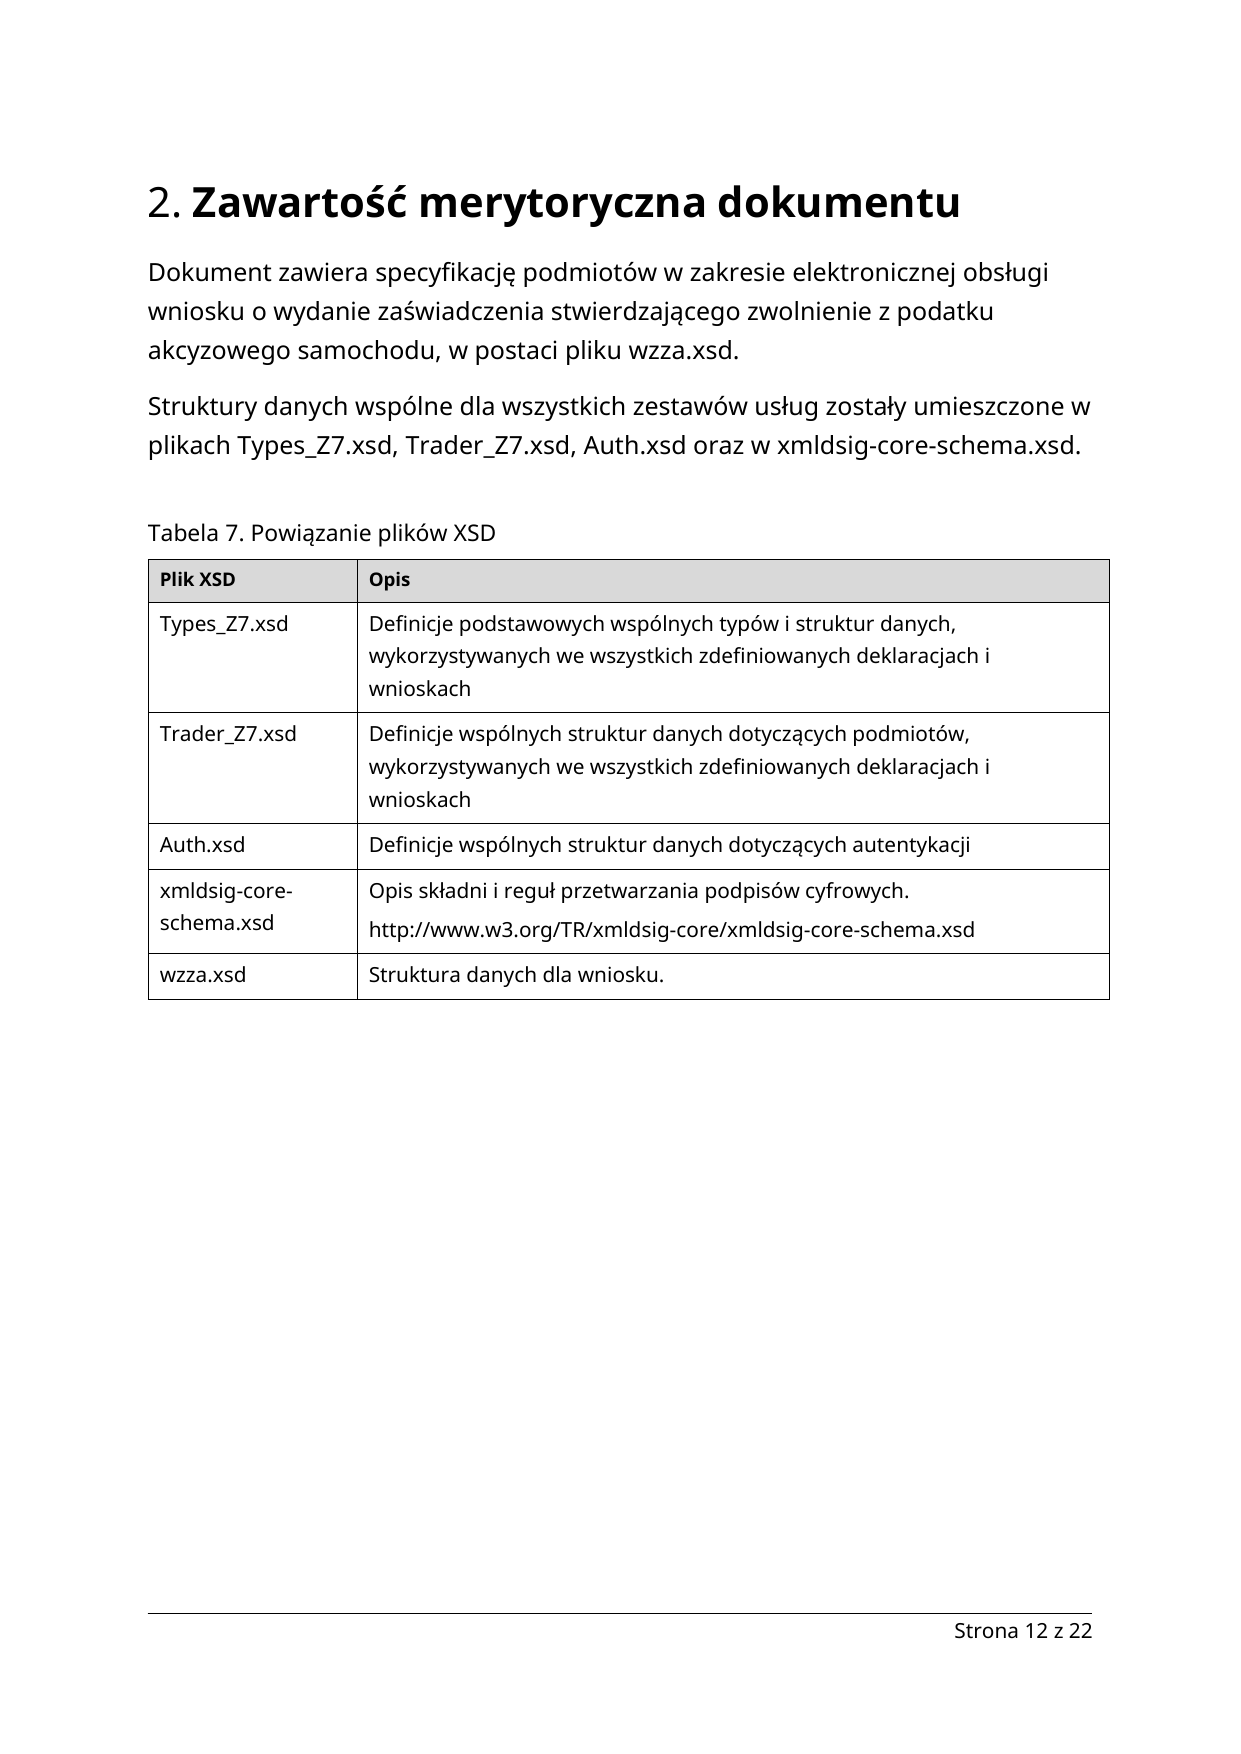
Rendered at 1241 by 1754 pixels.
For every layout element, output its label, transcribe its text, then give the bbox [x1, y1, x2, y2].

table_cell xmldsig-core-schema.xsd [149, 870, 357, 953]
text Tabela 7. Powiązanie plików XSD [148, 517, 1092, 548]
table_cell Struktura danych dla wniosku. [358, 954, 1109, 998]
table_cell Definicje podstawowych wspólnych typów i struktur danych, wykorzystywanych we wszystkich zdefiniowanych deklaracjach i wnioskach [358, 603, 1109, 712]
table_header Opis [358, 560, 1109, 602]
table_cell Types_Z7.xsd [149, 603, 357, 712]
table_cell Opis składni i reguł przetwarzania podpisów cyfrowych. http://www.w3.org/TR/xmldsig-core/xmldsig-core-schema.xsd [358, 870, 1109, 953]
subtitle Zawartość merytoryczna dokumentu [148, 173, 1092, 229]
table_cell wzza.xsd [149, 954, 357, 998]
table_cell Definicje wspólnych struktur danych dotyczących autentykacji [358, 824, 1109, 868]
table_header Plik XSD [149, 560, 357, 602]
text Struktury danych wspólne dla wszystkich zestawów usług zostały umieszczone w plikach Types_Z7.xsd, Trader_Z7.xsd, Auth.xsd oraz w xmldsig-core-schema.xsd. [148, 389, 1092, 462]
table_cell Definicje wspólnych struktur danych dotyczących podmiotów, wykorzystywanych we wszystkich zdefiniowanych deklaracjach i wnioskach [358, 713, 1109, 823]
table_cell Trader_Z7.xsd [149, 713, 357, 823]
text Dokument zawiera specyfikację podmiotów w zakresie elektronicznej obsługi wniosku o wydanie zaświadczenia stwierdzającego zwolnienie z podatku akcyzowego samochodu, w postaci pliku wzza.xsd. [148, 254, 1092, 367]
table_cell Auth.xsd [149, 824, 357, 868]
